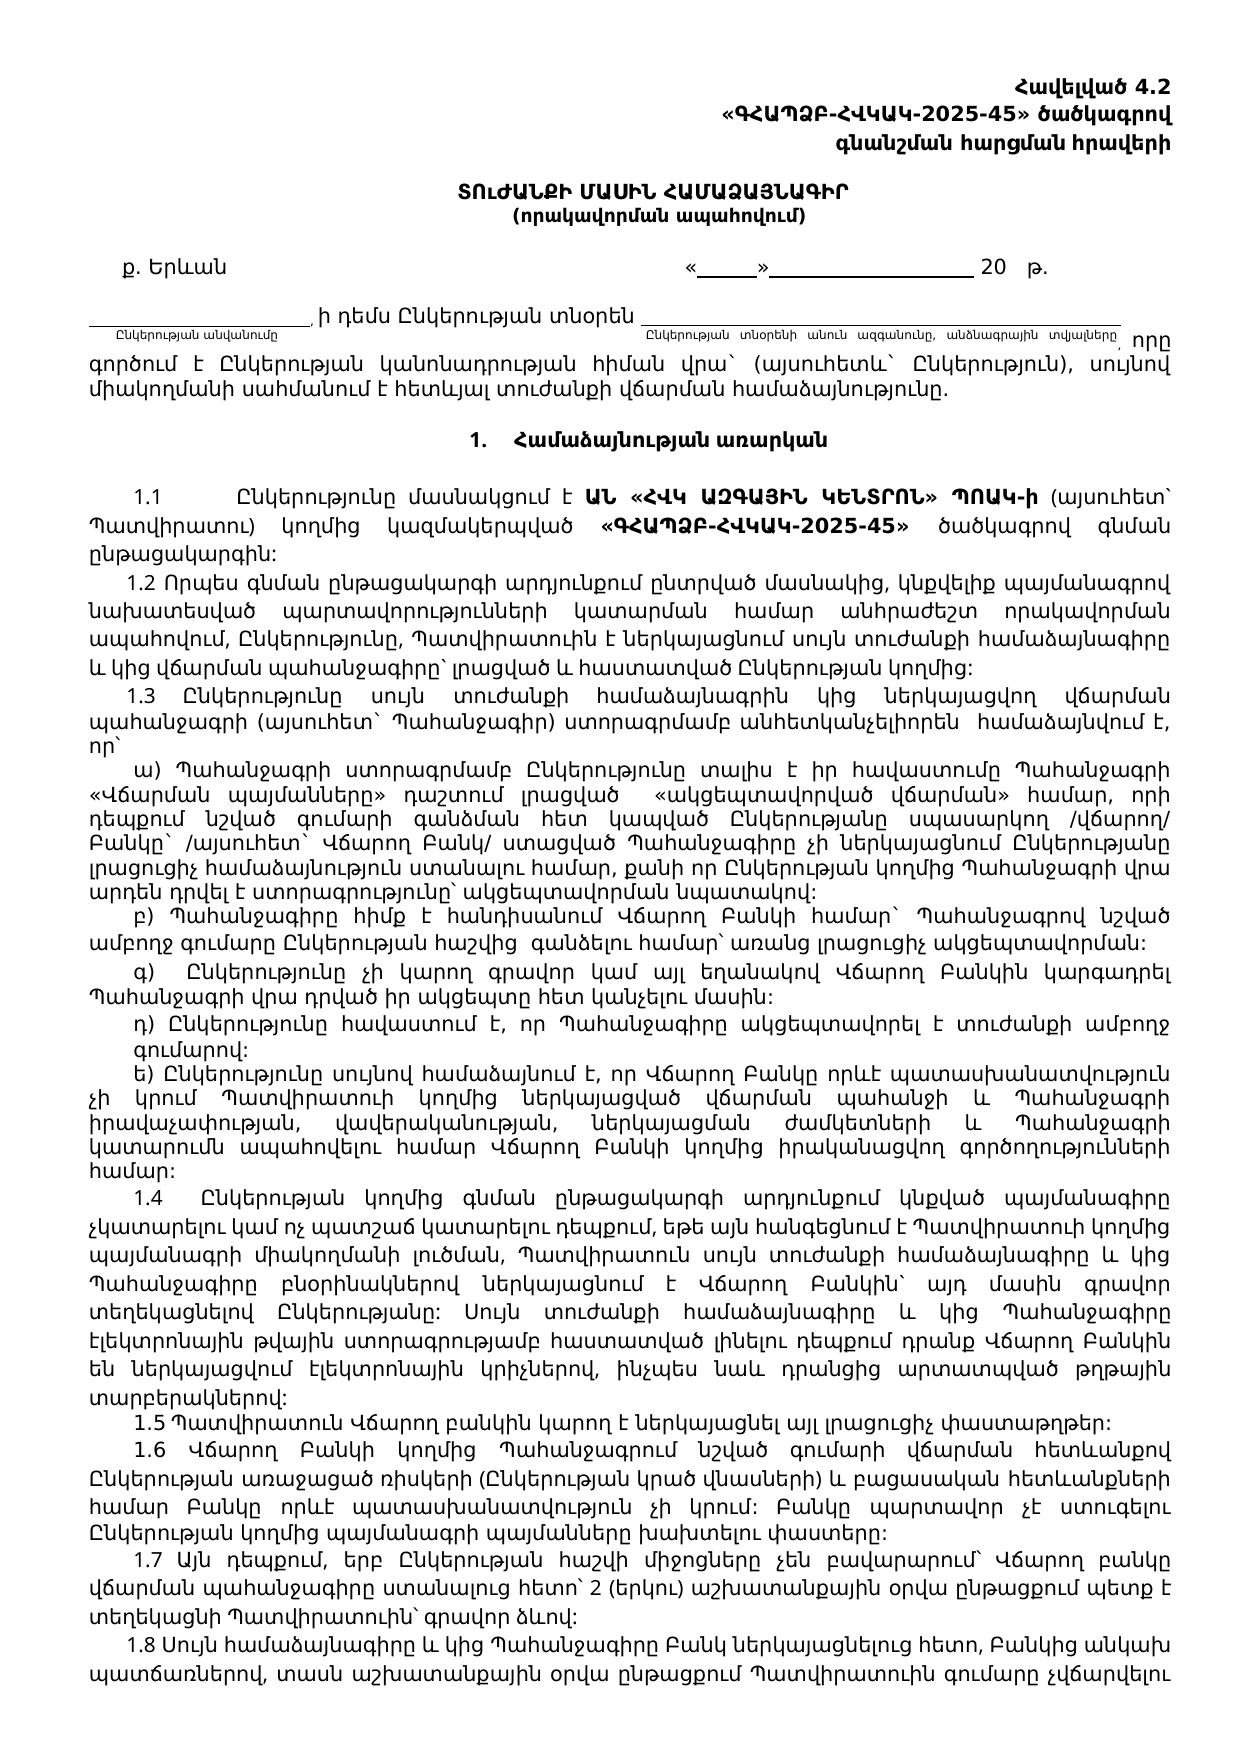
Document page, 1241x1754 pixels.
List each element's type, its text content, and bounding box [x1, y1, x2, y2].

text 1.7 Այն դեպքում, երբ Ընկերության հաշվի միջոցները չեն բավարարում՝ Վճարող բանկը վճարման պահանջագիրը ստանալուց հետո՝ 2 (երկու) աշխատանքային օրվա ընթացքում պետք է տեղեկացնի Պատվիրատուին՝ գրավոր ձևով: [89, 1545, 1171, 1630]
text ՏՈւԺԱՆՔԻ ՄԱՍԻՆ ՀԱՄԱՁԱՅՆԱԳԻՐ [89, 180, 1171, 205]
list Համաձայնության առարկան [126, 425, 1171, 454]
list Պատվիրատուն Վճարող բանկին կարող է ներկայացնել այլ լրացուցիչ փաստաթղթեր: [133, 1411, 1171, 1435]
text Հավելված 4.2 [89, 75, 1171, 99]
text գնանշման հարցման հրավերի [89, 128, 1171, 156]
text ք. Երևան « » 20 թ. [89, 255, 1171, 279]
list Ընկերությունը մասնակցում է ԱՆ «ՀՎԿ ԱԶԳԱՅԻՆ ԿԵՆՏՐՈՆ» ՊՈԱԿ-ի (այսուհետ` Պատվիրատու) կողմից կազմակերպված «ԳՀԱՊՁԲ-ՀՎԿԱԿ-2025-45» ծածկագրով գնման ընթացակարգին: [89, 482, 1171, 568]
text ա) Պահանջագրի ստորագրմամբ Ընկերությունը տալիս է իր հավաստումը Պահանջագրի «Վճարման պայմանները» դաշտում լրացված «ակցեպտավորված վճարման» համար, որի դեպքում նշված գումարի գանձման հետ կապված Ընկերությանը սպասարկող /վճարող/ Բանկը` /այսուհետ` Վճարող Բանկ/ ստացված Պահանջագիրը չի ներկայացնում Ընկերությանը լրացուցիչ համաձայնություն ստանալու համար, քանի որ Ընկերության կողմից Պահանջագրի վրա արդեն դրվել է ստորագրությունը՝ ակցեպտավորման նպատակով: [89, 758, 1171, 904]
text դ) Ընկերությունը հավաստում է, որ Պահանջագիրը ակցեպտավորել է տուժանքի ամբողջ գումարով: [133, 1009, 1171, 1062]
text 1.4 Ընկերության կողմից գնման ընթացակարգի արդյունքում կնքված պայմանագիրը չկատարելու կամ ոչ պատշաճ կատարելու դեպքում, եթե այն հանգեցնում է Պատվիրատուի կողմից պայմանագրի միակողմանի լուծման, Պատվիրատուն սույն տուժանքի համաձայնագիրը և կից Պահանջագիրը բնօրինակներով ներկայացնում է Վճարող Բանկին` այդ մասին գրավոր տեղեկացնելով Ընկերությանը: Սույն տուժանքի համաձայնագիրը և կից Պահանջագիրը էլեկտրոնային թվային ստորագրությամբ հաստատված լինելու դեպքում դրանք Վճարող Բանկին են ներկայացվում էլեկտրոնային կրիչներով, ինչպես նաև դրանցից արտատպված թղթային տարբերակներով: [89, 1183, 1171, 1411]
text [89, 1630, 1171, 1687]
text գ) Ընկերությունը չի կարող գրավոր կամ այլ եղանակով Վճարող Բանկին կարգադրել Պահանջագրի վրա դրված իր ակցեպտը հետ կանչելու մասին: [89, 957, 1171, 1009]
text «ԳՀԱՊՁԲ-ՀՎԿԱԿ-2025-45» ծածկագրով [89, 99, 1171, 128]
text 1.3 Ընկերությունը սույն տուժանքի համաձայնագրին կից ներկայացվող վճարման պահանջագրի (այսուհետ` Պահանջագիր) ստորագրմամբ անհետկանչելիորեն համաձայնվում է, որ՝ [89, 681, 1171, 758]
text (որակավորման ապահովում) [89, 205, 1171, 227]
text 1.6 Վճարող Բանկի կողմից Պահանջագրում նշված գումարի վճարման հետևանքով Ընկերության առաջացած ռիսկերի (Ընկերության կրած վնասների) և բացասական հետևանքների համար Բանկը որևէ պատասխանատվություն չի կրում: Բանկը պարտավոր չէ ստուգելու Ընկերության կողմից պայմանագրի պայմանները խախտելու փաստերը: [89, 1435, 1171, 1545]
text բ) Պահանջագիրը հիմք է հանդիսանում Վճարող Բանկի համար` Պահանջագրով նշված ամբողջ գումարը Ընկերության հաշվից գանձելու համար՝ առանց լրացուցիչ ակցեպտավորման: [89, 904, 1171, 957]
text 1.2 Որպես գնման ընթացակարգի արդյունքում ընտրված մասնակից, կնքվելիք պայմանագրով նախատեսված պարտավորությունների կատարման համար անհրաժեշտ որակավորման ապահովում, Ընկերությունը, Պատվիրատուին է ներկայացնում սույն տուժանքի համաձայնագիրը և կից վճարման պահանջագիրը` լրացված և հաստատված Ընկերության կողմից: [89, 568, 1171, 681]
text , ի դեմս Ընկերության տնօրեն [89, 304, 1171, 328]
text Ընկերության անվանումը Ընկերության տնօրենի անուն ազգանունը, անձնագրային տվյալները, որը գործում է Ընկերության կանոնադրության հիման վրա` (այսուհետև` Ընկերություն), սույնով միակողմանի սահմանում է հետևյալ տուժանքի վճարման համաձայնությունը. [89, 328, 1171, 401]
text ե) Ընկերությունը սույնով համաձայնում է, որ Վճարող Բանկը որևէ պատասխանատվություն չի կրում Պատվիրատուի կողմից ներկայացված վճարման պահանջի և Պահանջագրի իրավաչափության, վավերականության, ներկայացման ժամկետների և Պահանջագրի կատարումն ապահովելու համար Վճարող Բանկի կողմից իրականացվող գործողությունների համար: [89, 1062, 1171, 1183]
